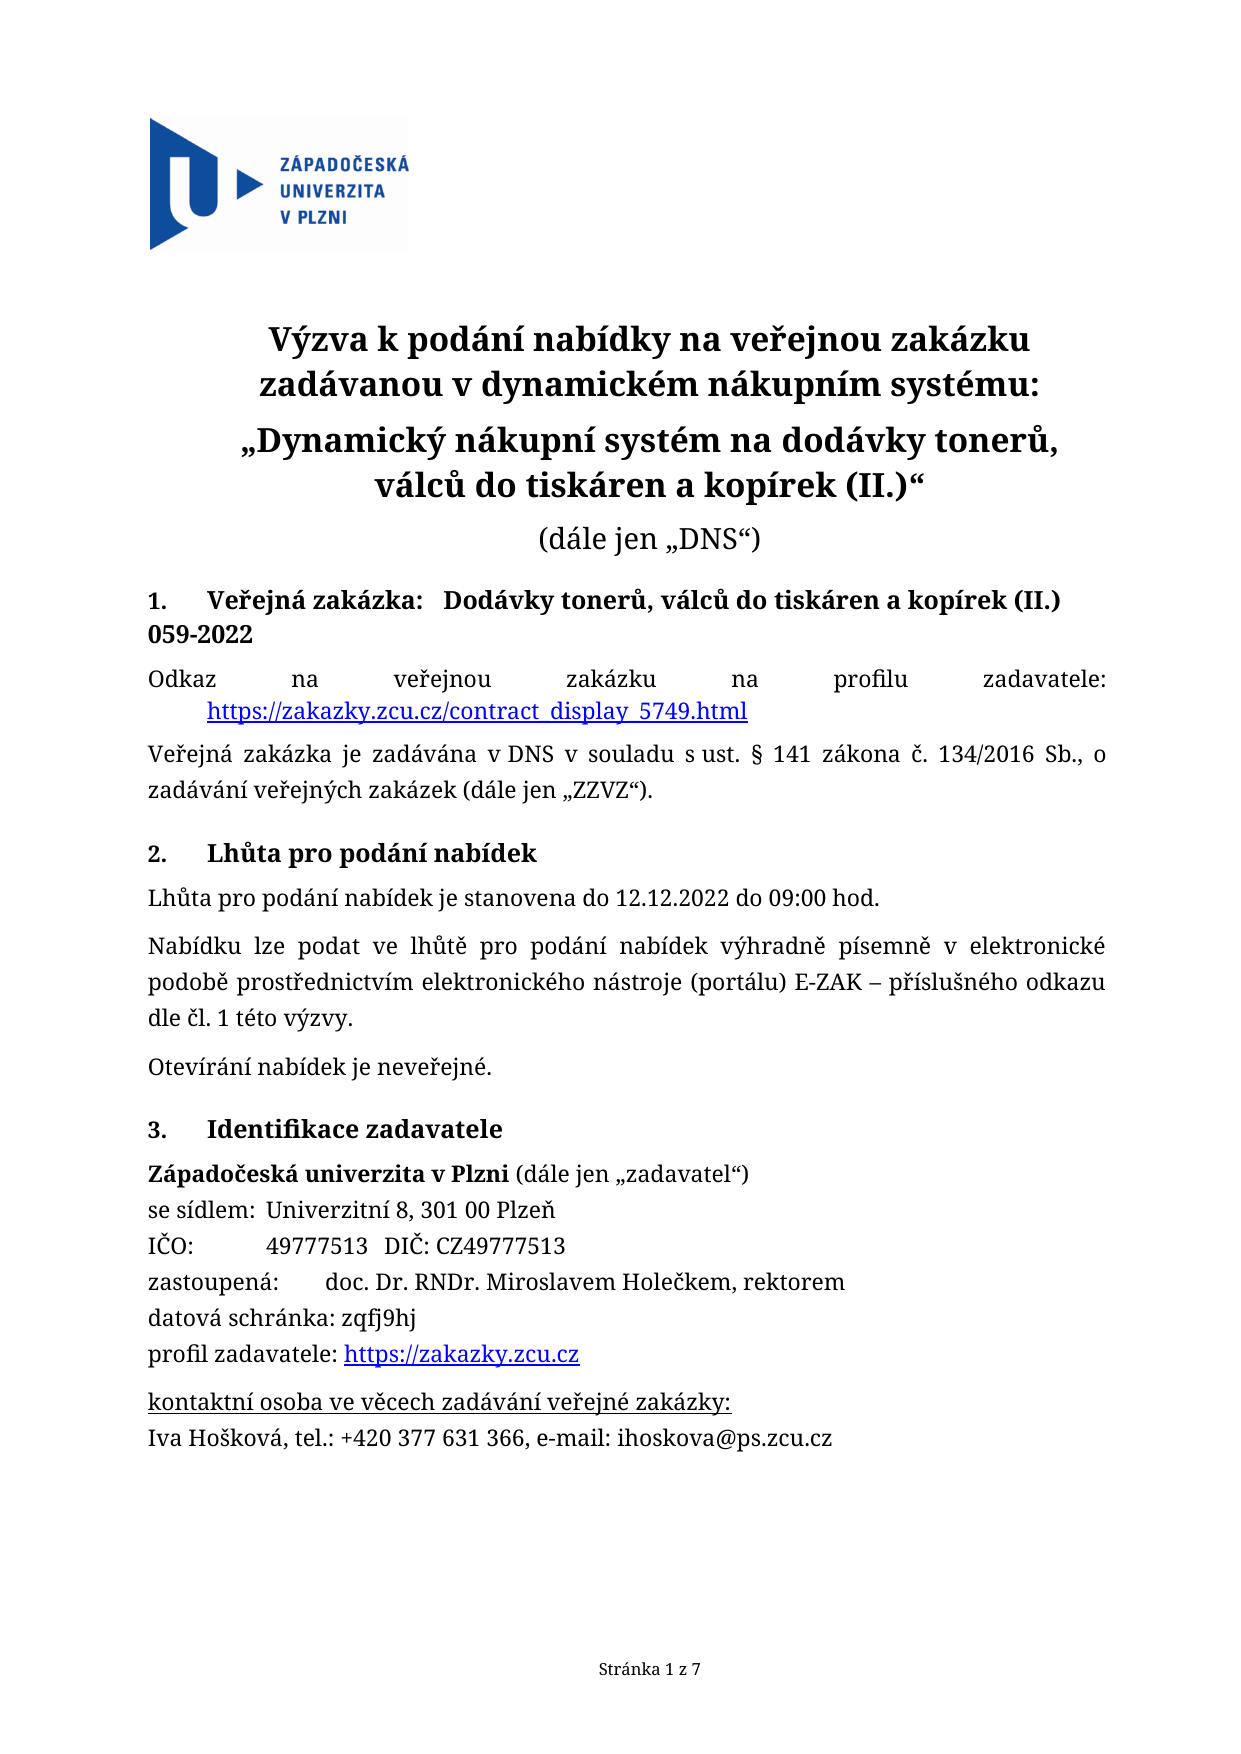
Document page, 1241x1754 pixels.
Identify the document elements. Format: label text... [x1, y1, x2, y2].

subtitle Identifikace zadavatele [148, 1112, 1107, 1146]
text „Dynamický nákupní systém na dodávky tonerů, válců do tiskáren a kopírek (II.)“ [192, 417, 1107, 508]
text datová schránka: zqfj9hj [148, 1302, 1107, 1333]
text Iva Hošková, tel.: +420 377 631 366, e-mail: ihoskova@ps.zcu.cz [148, 1422, 1107, 1453]
subtitle Veřejná zakázka: Dodávky tonerů, válců do tiskáren a kopírek (II.) 059-2022 [148, 583, 1107, 651]
text zastoupená: doc. Dr. RNDr. Miroslavem Holečkem, rektorem [148, 1266, 1107, 1297]
text Veřejná zakázka je zadávána v DNS v souladu s ust. § 141 zákona č. 134/2016 Sb., o zadávání veřejných zakázek (dále jen „ZZVZ“). [148, 738, 1107, 806]
text IČO: 49777513 DIČ: CZ49777513 [148, 1230, 1107, 1261]
picture [150, 118, 409, 250]
subtitle Lhůta pro podání nabídek [148, 835, 1107, 869]
text (dále jen „DNS“) [192, 518, 1107, 558]
text Lhůta pro podání nabídek je stanovena do 12.12.2022 do 09:00 hod. [148, 882, 1107, 913]
text Výzva k podání nabídky na veřejnou zakázku zadávanou v dynamickém nákupním systému: [192, 316, 1107, 406]
text Otevírání nabídek je neveřejné. [148, 1051, 1107, 1082]
text se sídlem: Univerzitní 8, 301 00 Plzeň [148, 1194, 1107, 1225]
text Odkaz na veřejnou zakázku na profilu zadavatele: https://zakazky.zcu.cz/contract_display_5749.html [148, 663, 1107, 726]
text kontaktní osoba ve věcech zadávání veřejné zakázky: [148, 1386, 1107, 1417]
text Nabídku lze podat ve lhůtě pro podání nabídek výhradně písemně v elektronické podobě prostřednictvím elektronického nástroje (portálu) E-ZAK – příslušného odkazu dle čl. 1 této výzvy. [148, 930, 1107, 1033]
text profil zadavatele: https://zakazky.zcu.cz [148, 1338, 1107, 1369]
text Západočeská univerzita v Plzni (dále jen „zadavatel“) [148, 1158, 1107, 1189]
